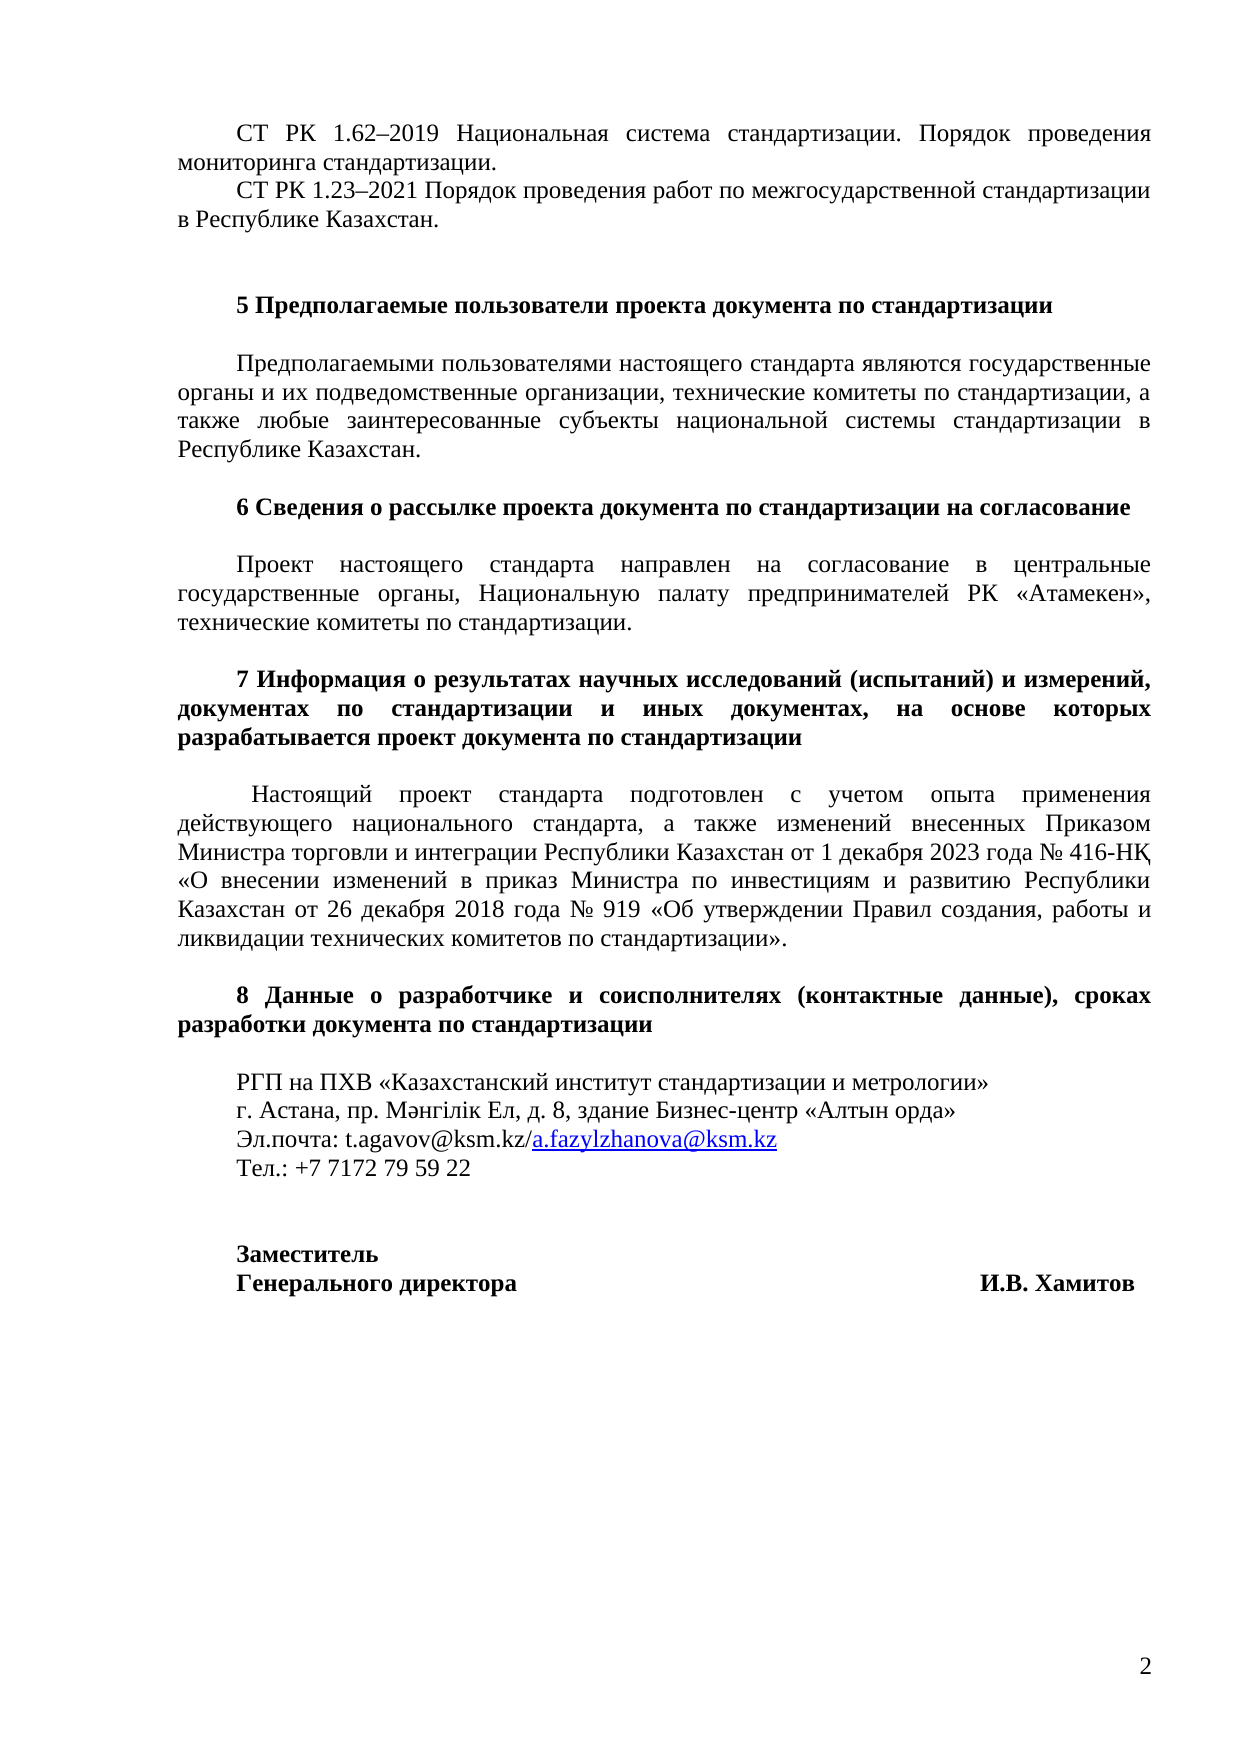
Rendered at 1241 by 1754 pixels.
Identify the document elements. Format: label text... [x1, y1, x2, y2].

text СТ РК 1.62–2019 Национальная система стандартизации. Порядок проведения мониторинга стандартизации. [177, 118, 1152, 176]
text 6 Сведения о рассылке проекта документа по стандартизации на согласование [177, 492, 1152, 521]
text РГП на ПХВ «Казахстанский институт стандартизации и метрологии» [177, 1067, 1152, 1096]
text 8 Данные о разработчике и соисполнителях (контактные данные), сроках разработки документа по стандартизации [177, 981, 1152, 1038]
text Генерального директора И.В. Хамитов [177, 1268, 1152, 1297]
text СТ РК 1.23–2021 Порядок проведения работ по межгосударственной стандартизации в Республике Казахстан. [177, 176, 1152, 233]
text Заместитель [177, 1239, 1152, 1268]
text 5 Предполагаемые пользователи проекта документа по стандартизации [177, 291, 1152, 319]
text Настоящий проект стандарта подготовлен с учетом опыта применения действующего национального стандарта, а также изменений внесенных Приказом Министра торговли и интеграции Республики Казахстан от 1 декабря 2023 года № 416-НҚ «О внесении изменений в приказ Министра по инвестициям и развитию Республики Казахстан от 26 декабря 2018 года № 919 «Об утверждении Правил создания, работы и ликвидации технических комитетов по стандартизации». [177, 779, 1152, 952]
text Предполагаемыми пользователями настоящего стандарта являются государственные органы и их подведомственные организации, технические комитеты по стандартизации, а также любые заинтересованные субъекты национальной системы стандартизации в Республике Казахстан. [177, 348, 1152, 463]
text Эл.почта: t.agavov@ksm.kz/a.fazylzhanova@ksm.kz [177, 1124, 1152, 1153]
text 7 Информация о результатах научных исследований (испытаний) и измерений, документах по стандартизации и иных документах, на основе которых разрабатывается проект документа по стандартизации [177, 664, 1152, 751]
text Тел.: +7 7172 79 59 22 [177, 1153, 1152, 1182]
text г. Астана, пр. Мәнгілік Ел, д. 8, здание Бизнес-центр «Алтын орда» [177, 1096, 1152, 1124]
text Проект настоящего стандарта направлен на согласование в центральные государственные органы, Национальную палату предпринимателей РК «Атамекен», технические комитеты по стандартизации. [177, 549, 1152, 636]
